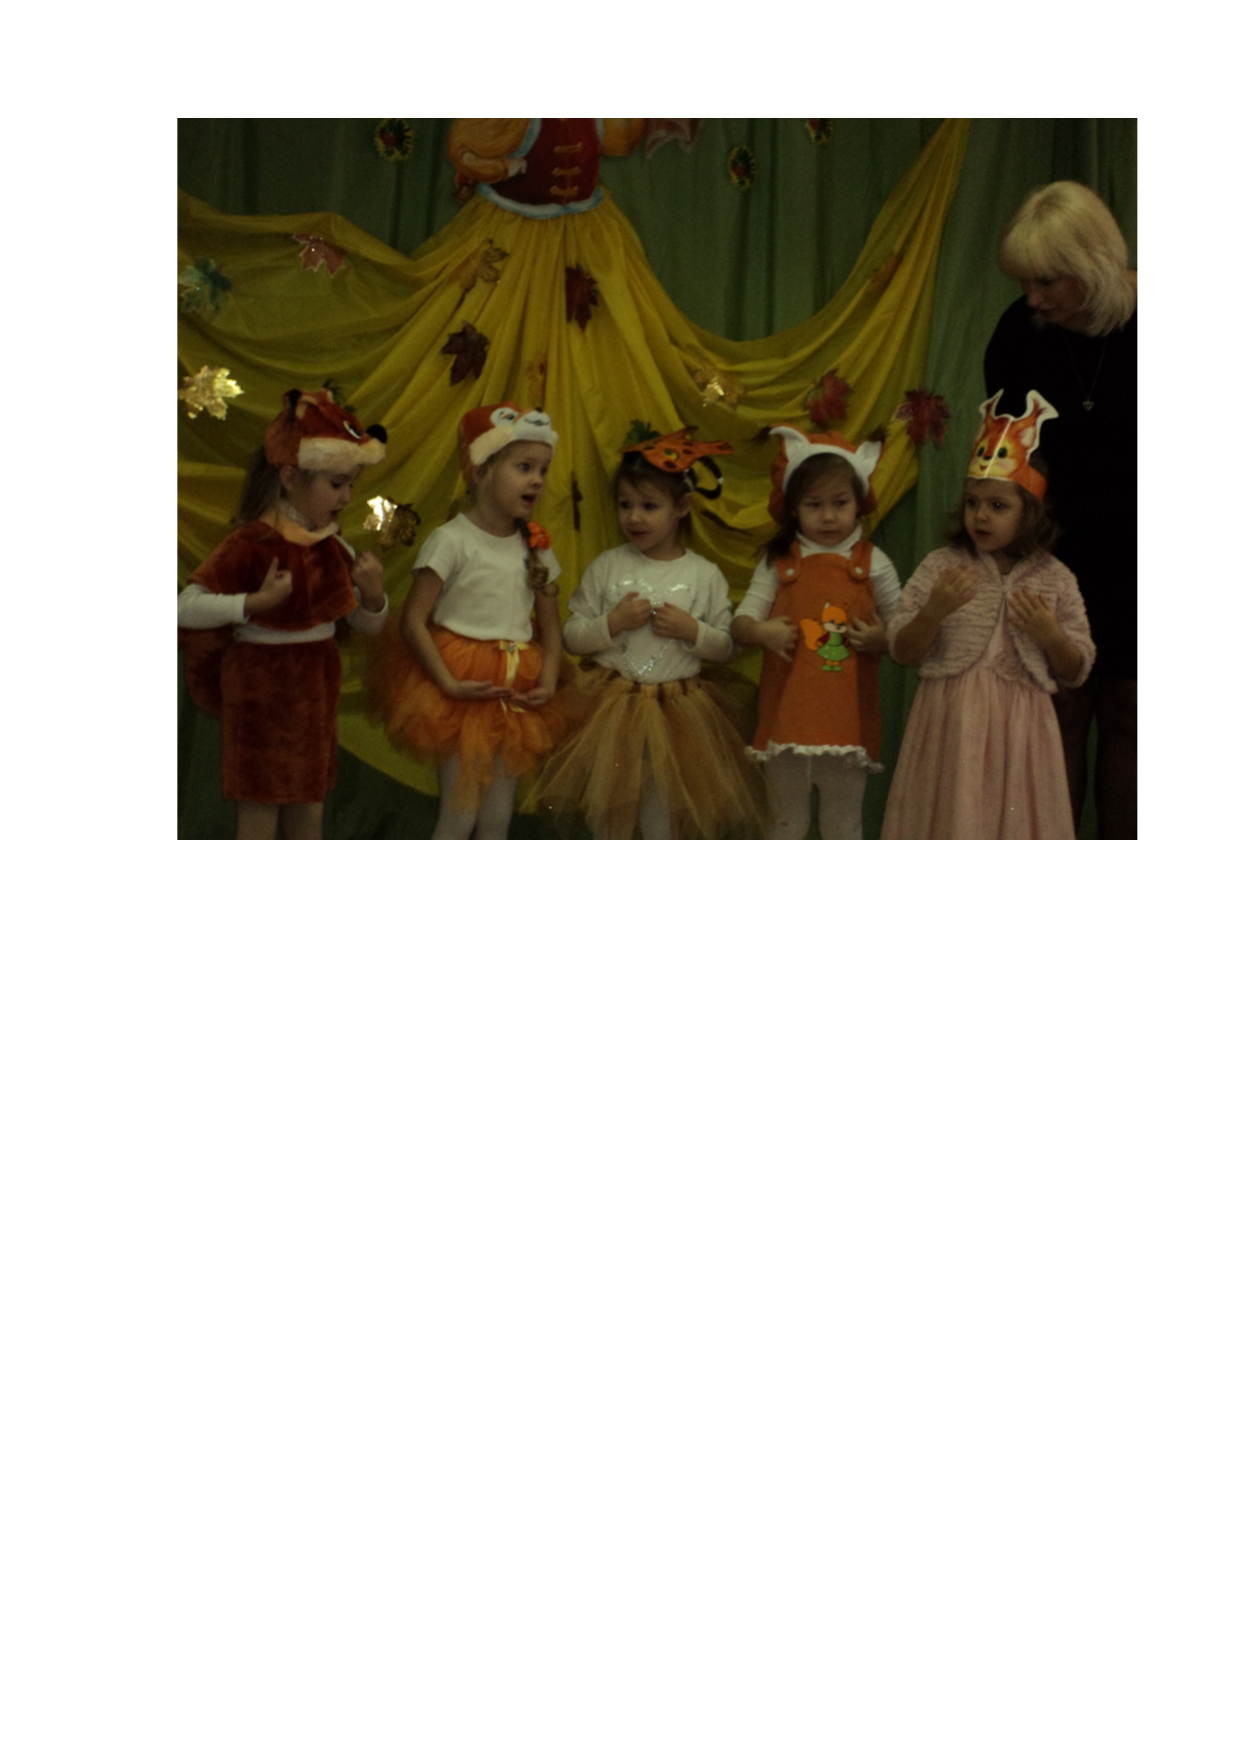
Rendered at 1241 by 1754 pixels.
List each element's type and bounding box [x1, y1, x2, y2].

picture [177, 118, 1138, 840]
